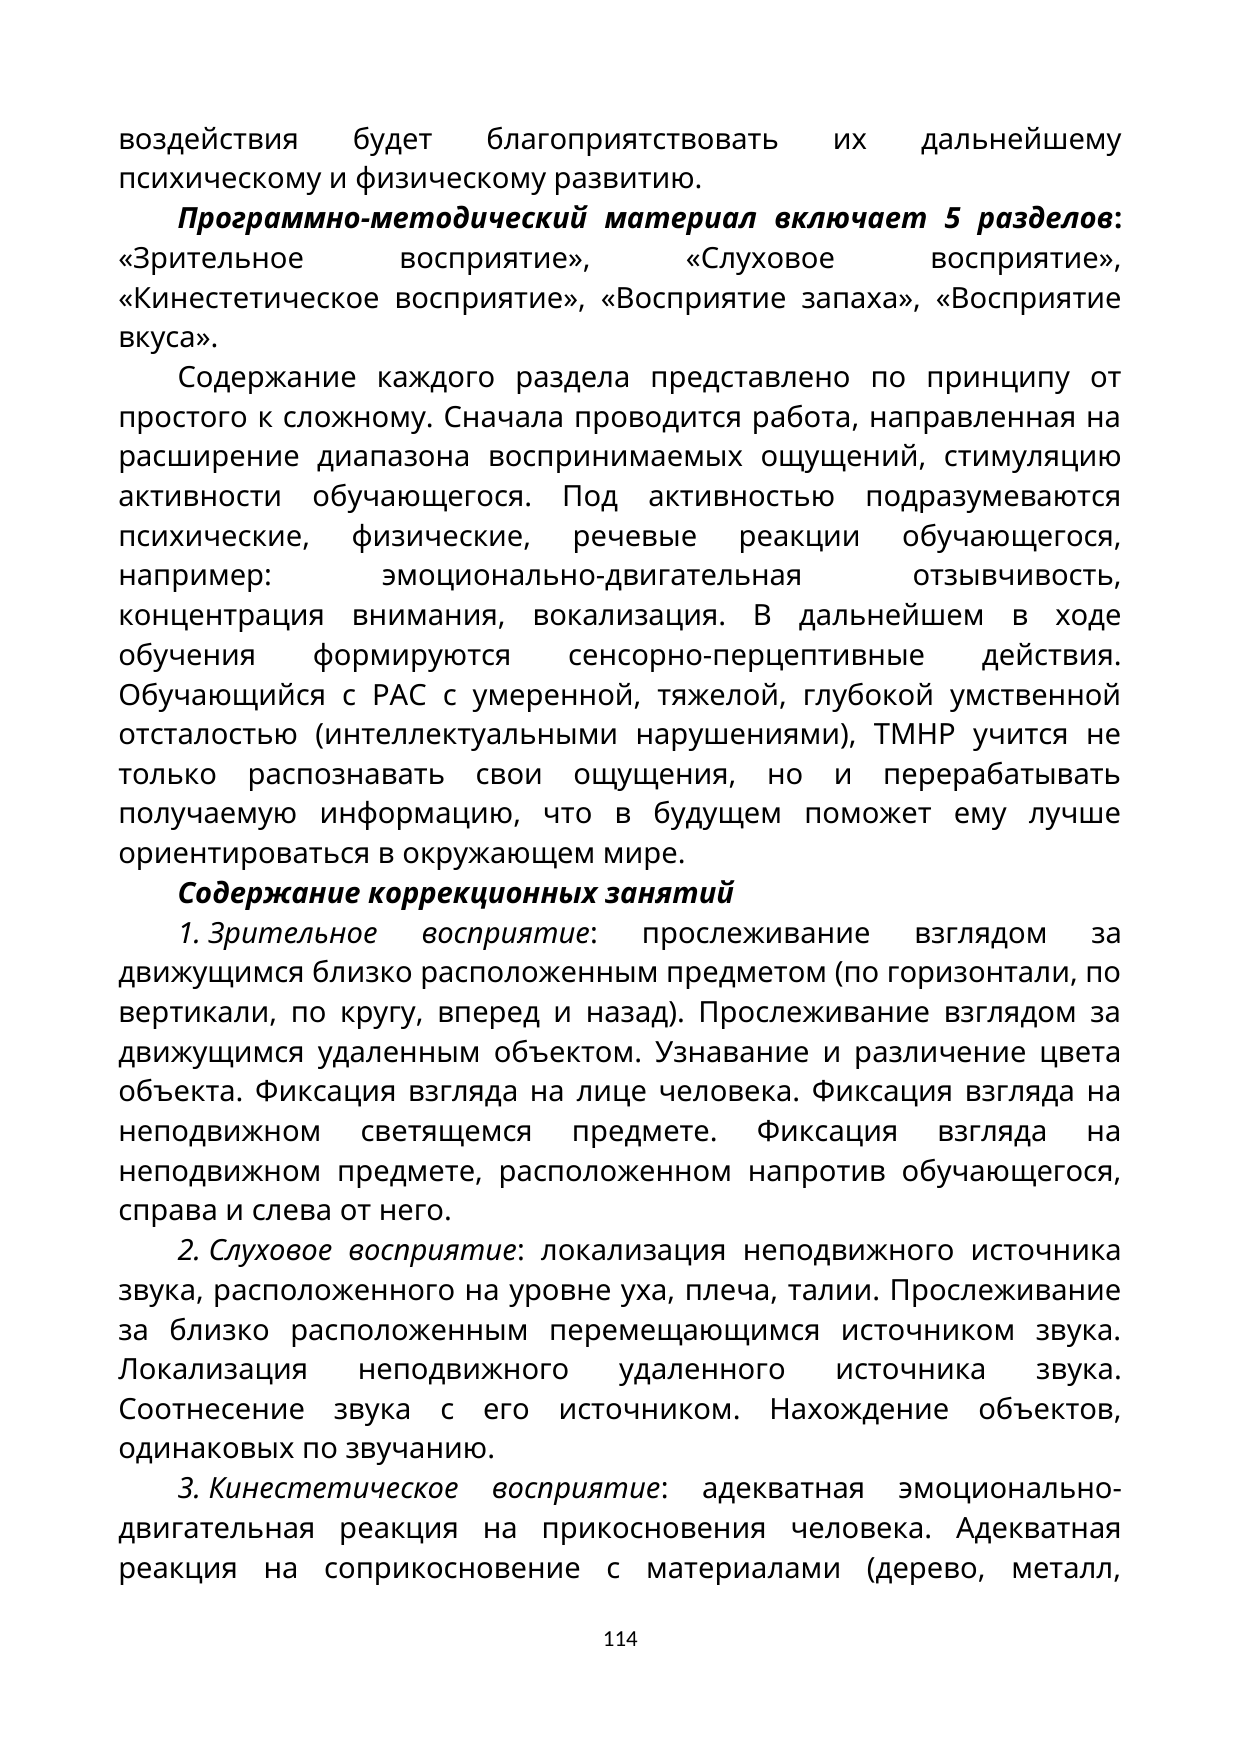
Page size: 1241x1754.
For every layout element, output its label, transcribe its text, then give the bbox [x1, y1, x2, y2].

text Содержание каждого раздела представлено по принципу от простого к сложному. Сначала проводится работа, направленная на расширение диапазона воспринимаемых ощущений, стимуляцию активности обучающегося. Под активностью подразумеваются психические, физические, речевые реакции обучающегося, например: эмоционально-двигательная отзывчивость, концентрация внимания, вокализация. В дальнейшем в ходе обучения формируются сенсорно-перцептивные действия. Обучающийся с РАС с умеренной, тяжелой, глубокой умственной отсталостью (интеллектуальными нарушениями), ТМНР учится не только распознавать свои ощущения, но и перерабатывать получаемую информацию, что в будущем поможет ему лучше ориентироваться в окружающем мире. [118, 356, 1122, 872]
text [118, 118, 1122, 197]
text Содержание коррекционных занятий [118, 872, 1122, 912]
text 1. Зрительное восприятие: прослеживание взглядом за движущимся близко расположенным предметом (по горизонтали, по вертикали, по кругу, вперед и назад). Прослеживание взглядом за движущимся удаленным объектом. Узнавание и различение цвета объекта. Фиксация взгляда на лице человека. Фиксация взгляда на неподвижном светящемся предмете. Фиксация взгляда на неподвижном предмете, расположенном напротив обучающегося, справа и слева от него. [118, 912, 1122, 1229]
text Программно-методический материал включает 5 разделов: «Зрительное восприятие», «Слуховое восприятие», «Кинестетическое восприятие», «Восприятие запаха», «Восприятие вкуса». [118, 197, 1122, 356]
text 2. Слуховое восприятие: локализация неподвижного источника звука, расположенного на уровне уха, плеча, талии. Прослеживание за близко расположенным перемещающимся источником звука. Локализация неподвижного удаленного источника звука. Соотнесение звука с его источником. Нахождение объектов, одинаковых по звучанию. [118, 1229, 1122, 1467]
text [118, 1467, 1122, 1587]
